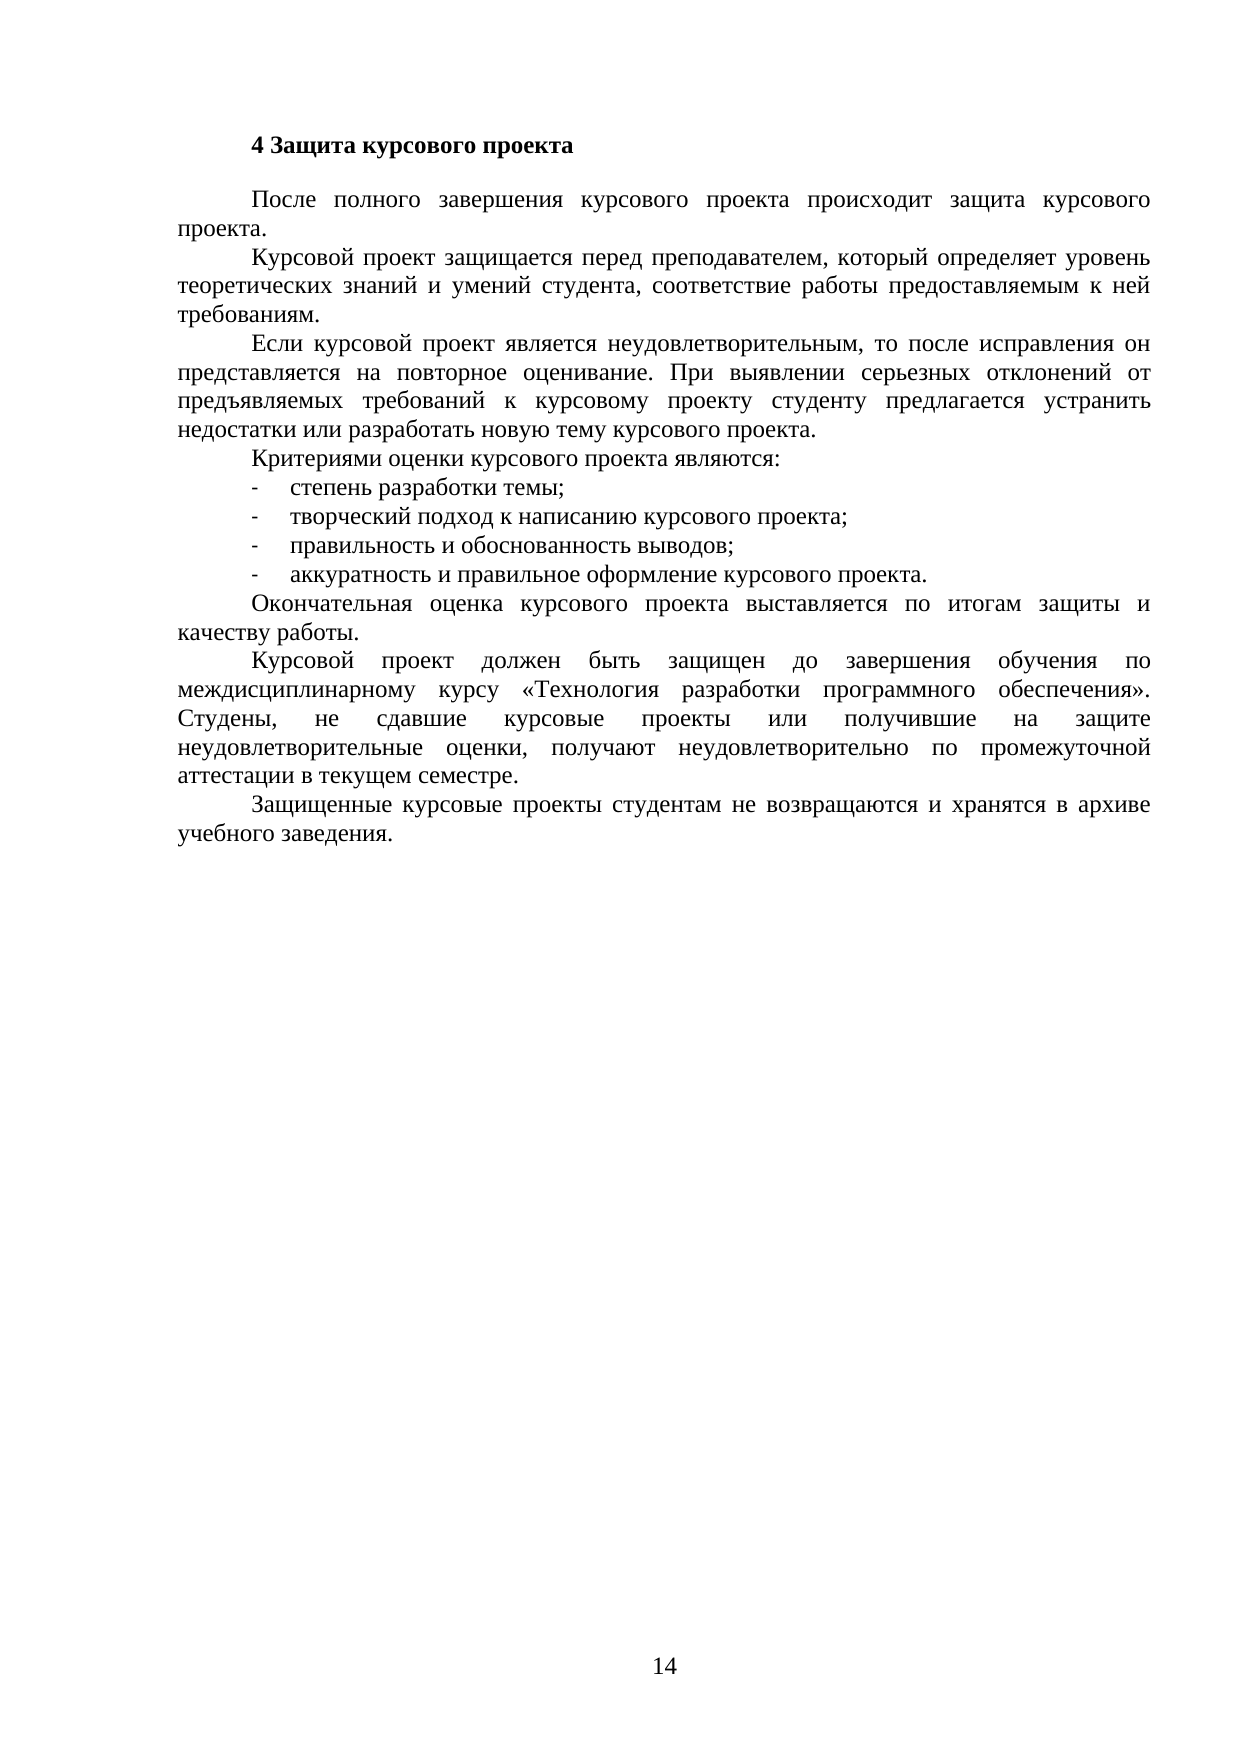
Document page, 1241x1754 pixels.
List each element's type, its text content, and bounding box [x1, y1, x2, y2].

text Курсовой проект должен быть защищен до завершения обучения по междисциплинарному курсу «Технология разработки программного обеспечения». Студены, не сдавшие курсовые проекты или получившие на защите неудовлетворительные оценки, получают неудовлетворительно по промежуточной аттестации в текущем семестре. [177, 646, 1152, 789]
text Если курсовой проект является неудовлетворительным, то после исправления он представляется на повторное оценивание. При выявлении серьезных отклонений от предъявляемых требований к курсовому проекту студенту предлагается устранить недостатки или разработать новую тему курсового проекта. [177, 328, 1152, 443]
subtitle 4 Защита курсового проекта [177, 131, 1152, 159]
text Окончательная оценка курсового проекта выставляется по итогам защиты и качеству работы. [177, 588, 1152, 646]
text Курсовой проект защищается перед преподавателем, который определяет уровень теоретических знаний и умений студента, соответствие работы предоставляемым к ней требованиям. [177, 242, 1152, 328]
list правильность и обоснованность выводов; [177, 530, 1152, 559]
text После полного завершения курсового проекта происходит защита курсового проекта. [177, 184, 1152, 242]
list аккуратность и правильное оформление курсового проекта. [177, 559, 1152, 588]
text Критериями оценки курсового проекта являются: [177, 443, 1152, 472]
list степень разработки темы; [177, 472, 1152, 501]
list творческий подход к написанию курсового проекта; [177, 501, 1152, 530]
text Защищенные курсовые проекты студентам не возвращаются и хранятся в архиве учебного заведения. [177, 789, 1152, 847]
